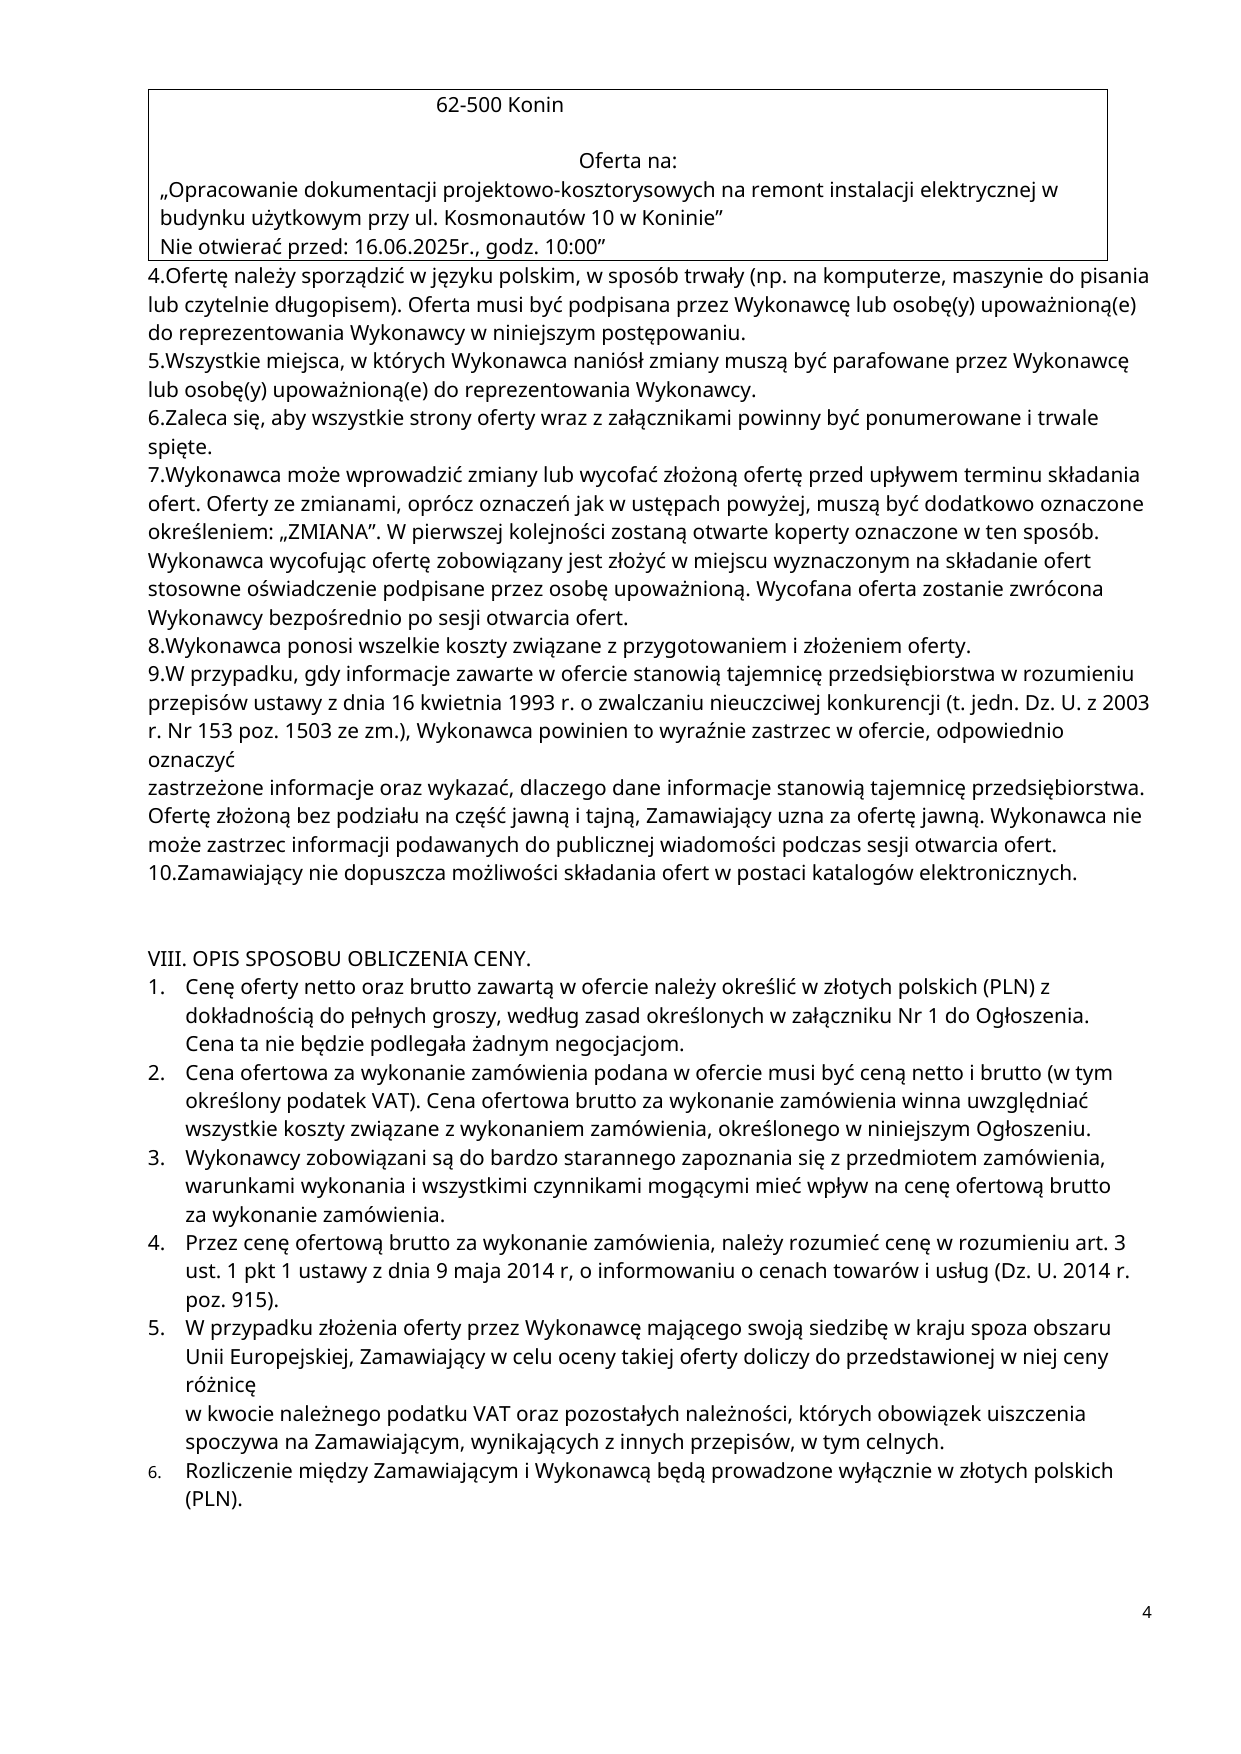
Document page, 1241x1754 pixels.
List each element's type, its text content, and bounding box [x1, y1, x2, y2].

text 5.Wszystkie miejsca, w których Wykonawca naniósł zmiany muszą być parafowane przez Wykonawcę lub osobę(y) upoważnioną(e) do reprezentowania Wykonawcy. [148, 347, 1152, 403]
text Cena ta nie będzie podlegała żadnym negocjacjom. [185, 1029, 1152, 1058]
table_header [149, 90, 1107, 260]
text zastrzeżone informacje oraz wykazać, dlaczego dane informacje stanowią tajemnicę przedsiębiorstwa. Ofertę złożoną bez podziału na część jawną i tajną, Zamawiający uzna za ofertę jawną. Wykonawca nie może zastrzec informacji podawanych do publicznej wiadomości podczas sesji otwarcia ofert. [148, 773, 1152, 858]
text 4.Ofertę należy sporządzić w języku polskim, w sposób trwały (np. na komputerze, maszynie do pisania lub czytelnie długopisem). Oferta musi być podpisana przez Wykonawcę lub osobę(y) upoważnioną(e) do reprezentowania Wykonawcy w niniejszym postępowaniu. [148, 261, 1152, 347]
list Cena ofertowa za wykonanie zamówienia podana w ofercie musi być ceną netto i brutto (w tym określony podatek VAT). Cena ofertowa brutto za wykonanie zamówienia winna uwzględniać wszystkie koszty związane z wykonaniem zamówienia, określonego w niniejszym Ogłoszeniu. [148, 1058, 1152, 1143]
text 10.Zamawiający nie dopuszcza możliwości składania ofert w postaci katalogów elektronicznych. [148, 858, 1152, 887]
text 9.W przypadku, gdy informacje zawarte w ofercie stanowią tajemnicę przedsiębiorstwa w rozumieniu przepisów ustawy z dnia 16 kwietnia 1993 r. o zwalczaniu nieuczciwej konkurencji (t. jedn. Dz. U. z 2003 r. Nr 153 poz. 1503 ze zm.), Wykonawca powinien to wyraźnie zastrzec w ofercie, odpowiednio oznaczyć [148, 659, 1152, 773]
list Rozliczenie między Zamawiającym i Wykonawcą będą prowadzone wyłącznie w złotych polskich (PLN). [148, 1456, 1152, 1513]
text VIII. OPIS SPOSOBU OBLICZENIA CENY. [148, 944, 1152, 972]
list W przypadku złożenia oferty przez Wykonawcę mającego swoją siedzibę w kraju spoza obszaru Unii Europejskiej, Zamawiający w celu oceny takiej oferty doliczy do przedstawionej w niej ceny różnicę [148, 1313, 1152, 1399]
list Przez cenę ofertową brutto za wykonanie zamówienia, należy rozumieć cenę w rozumieniu art. 3 ust. 1 pkt 1 ustawy z dnia 9 maja 2014 r, o informowaniu o cenach towarów i usług (Dz. U. 2014 r. poz. 915). [148, 1228, 1152, 1313]
text 8.Wykonawca ponosi wszelkie koszty związane z przygotowaniem i złożeniem oferty. [148, 631, 1152, 659]
list Cenę oferty netto oraz brutto zawartą w ofercie należy określić w złotych polskich (PLN) z dokładnością do pełnych groszy, według zasad określonych w załączniku Nr 1 do Ogłoszenia. [148, 972, 1152, 1029]
list Wykonawcy zobowiązani są do bardzo starannego zapoznania się z przedmiotem zamówienia, warunkami wykonania i wszystkimi czynnikami mogącymi mieć wpływ na cenę ofertową brutto za wykonanie zamówienia. [148, 1143, 1152, 1228]
text w kwocie należnego podatku VAT oraz pozostałych należności, których obowiązek uiszczenia spoczywa na Zamawiającym, wynikających z innych przepisów, w tym celnych. [185, 1399, 1152, 1456]
text 6.Zaleca się, aby wszystkie strony oferty wraz z załącznikami powinny być ponumerowane i trwale spięte. [148, 403, 1152, 460]
text 7.Wykonawca może wprowadzić zmiany lub wycofać złożoną ofertę przed upływem terminu składania ofert. Oferty ze zmianami, oprócz oznaczeń jak w ustępach powyżej, muszą być dodatkowo oznaczone określeniem: „ZMIANA”. W pierwszej kolejności zostaną otwarte koperty oznaczone w ten sposób. Wykonawca wycofując ofertę zobowiązany jest złożyć w miejscu wyznaczonym na składanie ofert stosowne oświadczenie podpisane przez osobę upoważnioną. Wycofana oferta zostanie zwrócona Wykonawcy bezpośrednio po sesji otwarcia ofert. [148, 460, 1152, 631]
